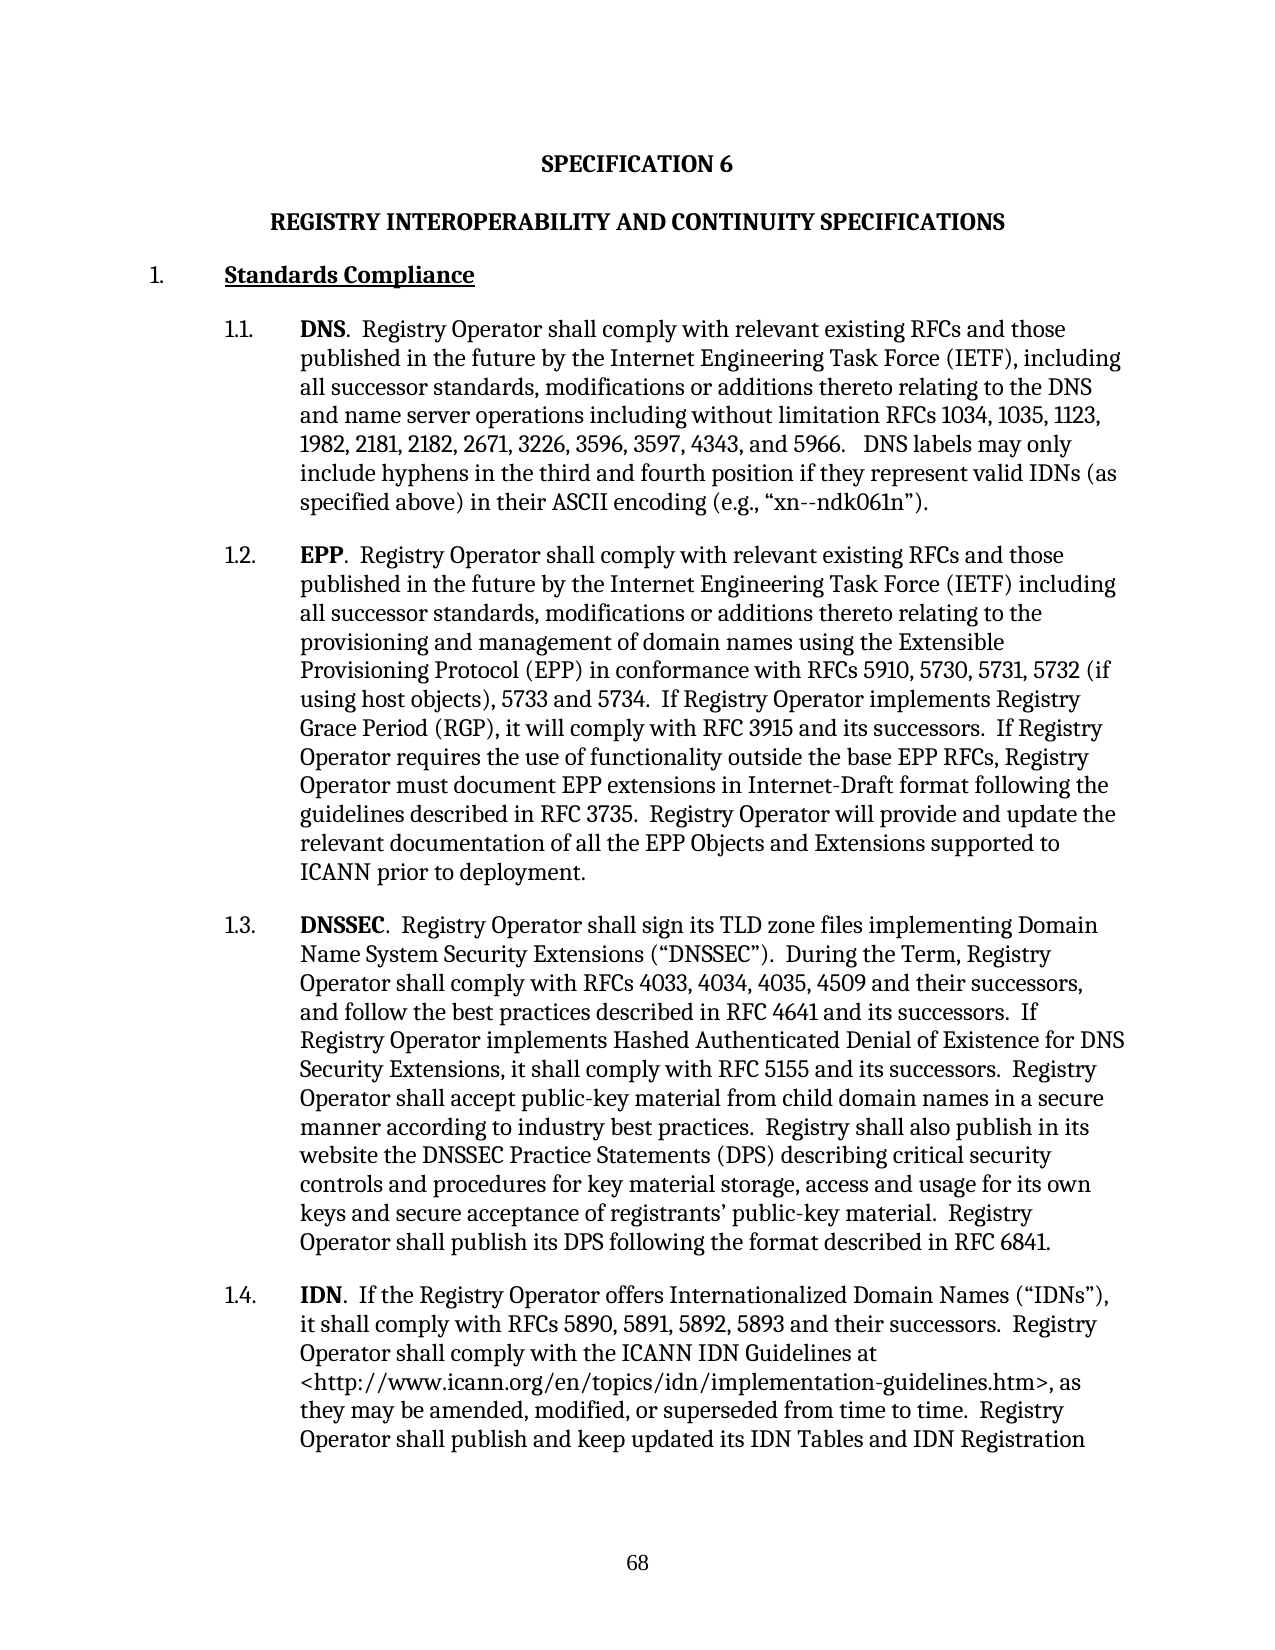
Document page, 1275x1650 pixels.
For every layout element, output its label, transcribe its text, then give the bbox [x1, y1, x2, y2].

text REGISTRY INTEROPERABILITY AND CONTINUITY SPECIFICATIONS [150, 150, 1125, 236]
list DNSSEC. Registry Operator shall sign its TLD zone files implementing Domain Name System Security Extensions (“DNSSEC”). During the Term, Registry Operator shall comply with RFCs 4033, 4034, 4035, 4509 and their successors, and follow the best practices described in RFC 4641 and its successors. If Registry Operator implements Hashed Authenticated Denial of Existence for DNS Security Extensions, it shall comply with RFC 5155 and its successors. Registry Operator shall accept public-key material from child domain names in a secure manner according to industry best practices. Registry shall also publish in its website the DNSSEC Practice Statements (DPS) describing critical security controls and procedures for key material storage, access and usage for its own keys and secure acceptance of registrants’ public-key material. Registry Operator shall publish its DPS following the format described in RFC 6841. [225, 911, 1125, 1256]
list DNS. Registry Operator shall comply with relevant existing RFCs and those published in the future by the Internet Engineering Task Force (IETF), including all successor standards, modifications or additions thereto relating to the DNS and name server operations including without limitation RFCs 1034, 1035, 1123, 1982, 2181, 2182, 2671, 3226, 3596, 3597, 4343, and 5966. DNS labels may only include hyphens in the third and fourth position if they represent valid IDNs (as specified above) in their ASCII encoding (e.g., “xn--ndk061n”). [225, 315, 1125, 516]
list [225, 1281, 1125, 1454]
list Standards Compliance [150, 261, 1125, 290]
list EPP. Registry Operator shall comply with relevant existing RFCs and those published in the future by the Internet Engineering Task Force (IETF) including all successor standards, modifications or additions thereto relating to the provisioning and management of domain names using the Extensible Provisioning Protocol (EPP) in conformance with RFCs 5910, 5730, 5731, 5732 (if using host objects), 5733 and 5734. If Registry Operator implements Registry Grace Period (RGP), it will comply with RFC 3915 and its successors. If Registry Operator requires the use of functionality outside the base EPP RFCs, Registry Operator must document EPP extensions in Internet-Draft format following the guidelines described in RFC 3735. Registry Operator will provide and update the relevant documentation of all the EPP Objects and Extensions supported to ICANN prior to deployment. [225, 541, 1125, 886]
